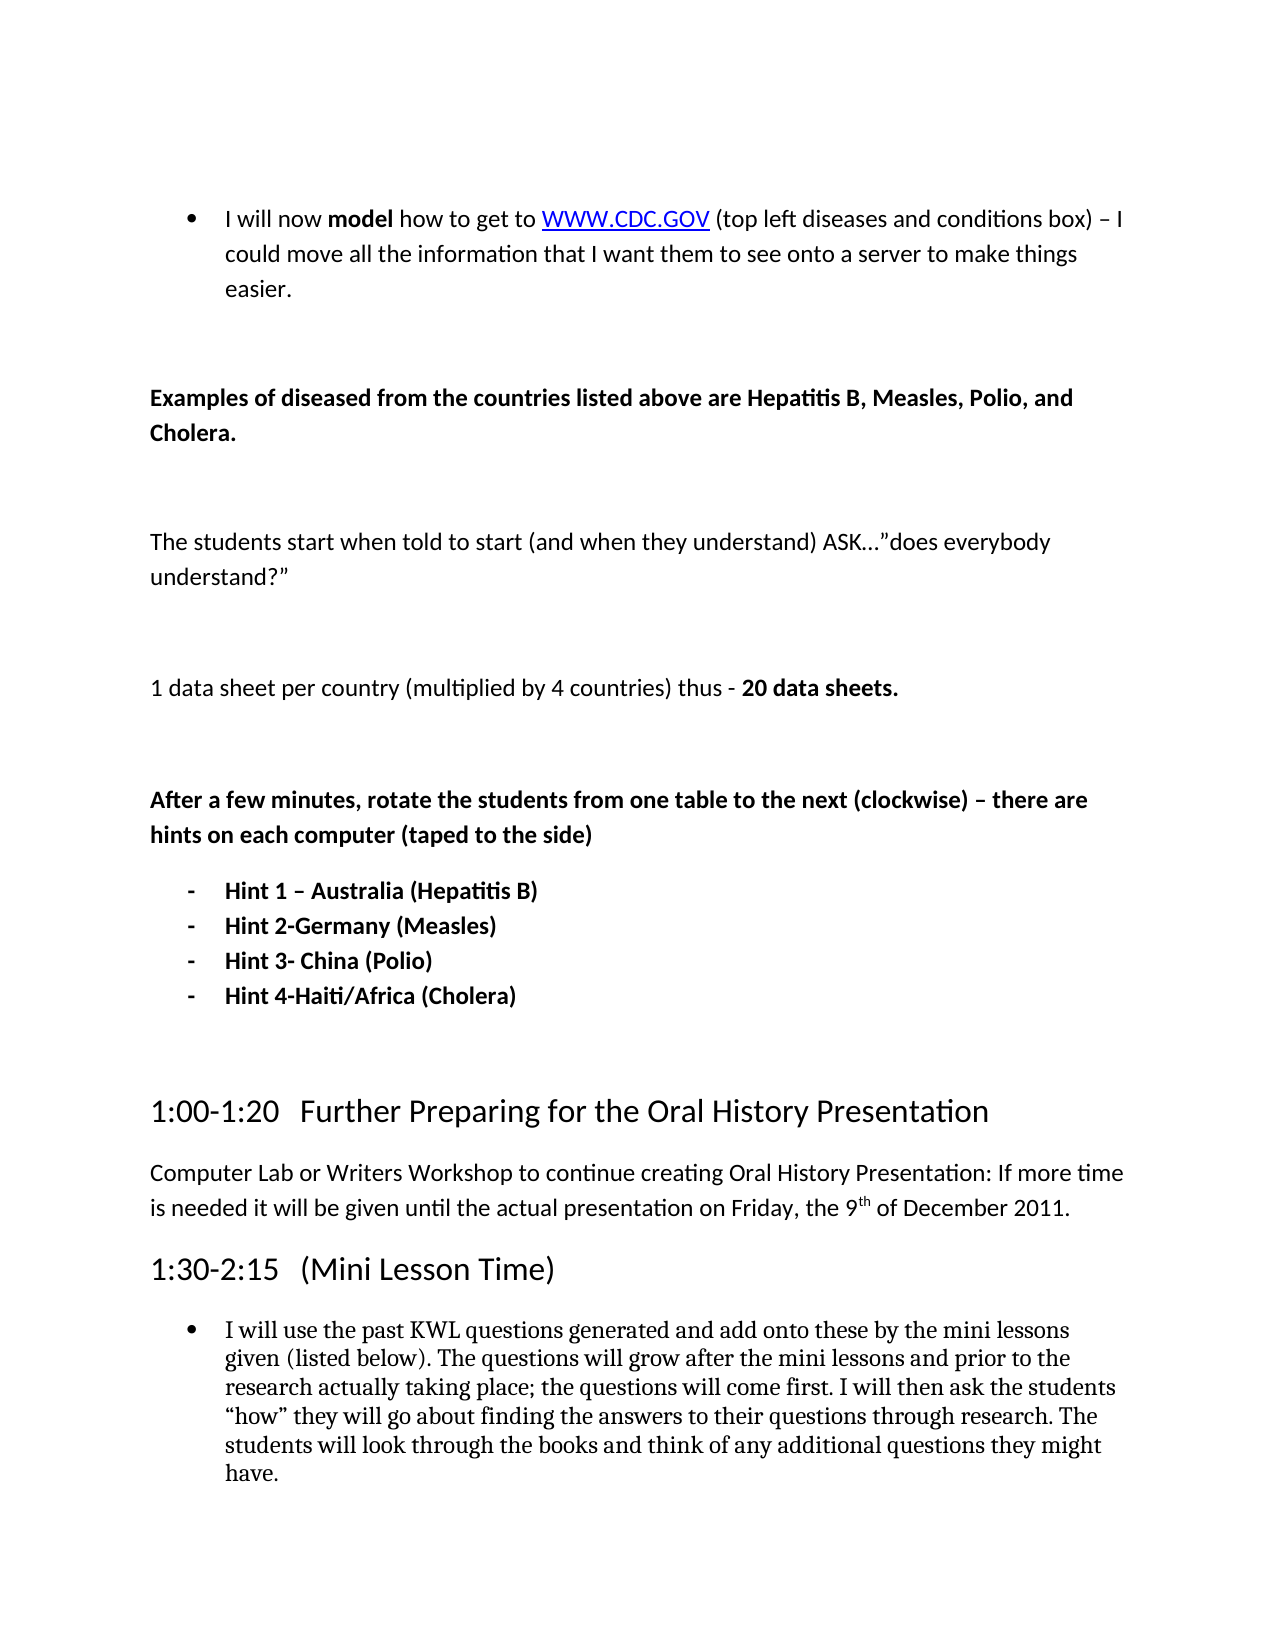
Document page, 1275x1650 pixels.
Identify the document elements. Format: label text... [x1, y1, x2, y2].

list I will use the past KWL questions generated and add onto these by the mini lessons given (listed below). The questions will grow after the mini lessons and prior to the research actually taking place; the questions will come first. I will then ask the students “how” they will go about finding the answers to their questions through research. The students will look through the books and think of any additional questions they might have. [187, 1316, 1125, 1488]
list I will now model how to get to WWW.CDC.GOV (top left diseases and conditions box) – I could move all the information that I want them to see onto a server to make things easier. [187, 203, 1125, 303]
text After a few minutes, rotate the students from one table to the next (clockwise) – there are hints on each computer (taped to the side) [150, 784, 1125, 849]
text 1 data sheet per country (multiplied by 4 countries) thus - 20 data sheets. [150, 672, 1125, 703]
list Hint 3- China (Polio) [187, 945, 1125, 975]
list Hint 4-Haiti/Africa (Cholera) [187, 980, 1125, 1010]
text 1:00-1:20 Further Preparing for the Oral History Presentation [150, 1089, 1125, 1130]
text Examples of diseased from the countries listed above are Hepatitis B, Measles, Polio, and Cholera. [150, 382, 1125, 447]
text Computer Lab or Writers Workshop to continue creating Oral History Presentation: If more time is needed it will be given until the actual presentation on Friday, the 9th of December 2011. [150, 1157, 1125, 1223]
text 1:30-2:15 (Mini Lesson Time) [150, 1248, 1125, 1289]
list Hint 2-Germany (Measles) [187, 910, 1125, 940]
list Hint 1 – Australia (Hepatitis B) [187, 875, 1125, 905]
text The students start when told to start (and when they understand) ASK…”does everybody understand?” [150, 526, 1125, 591]
